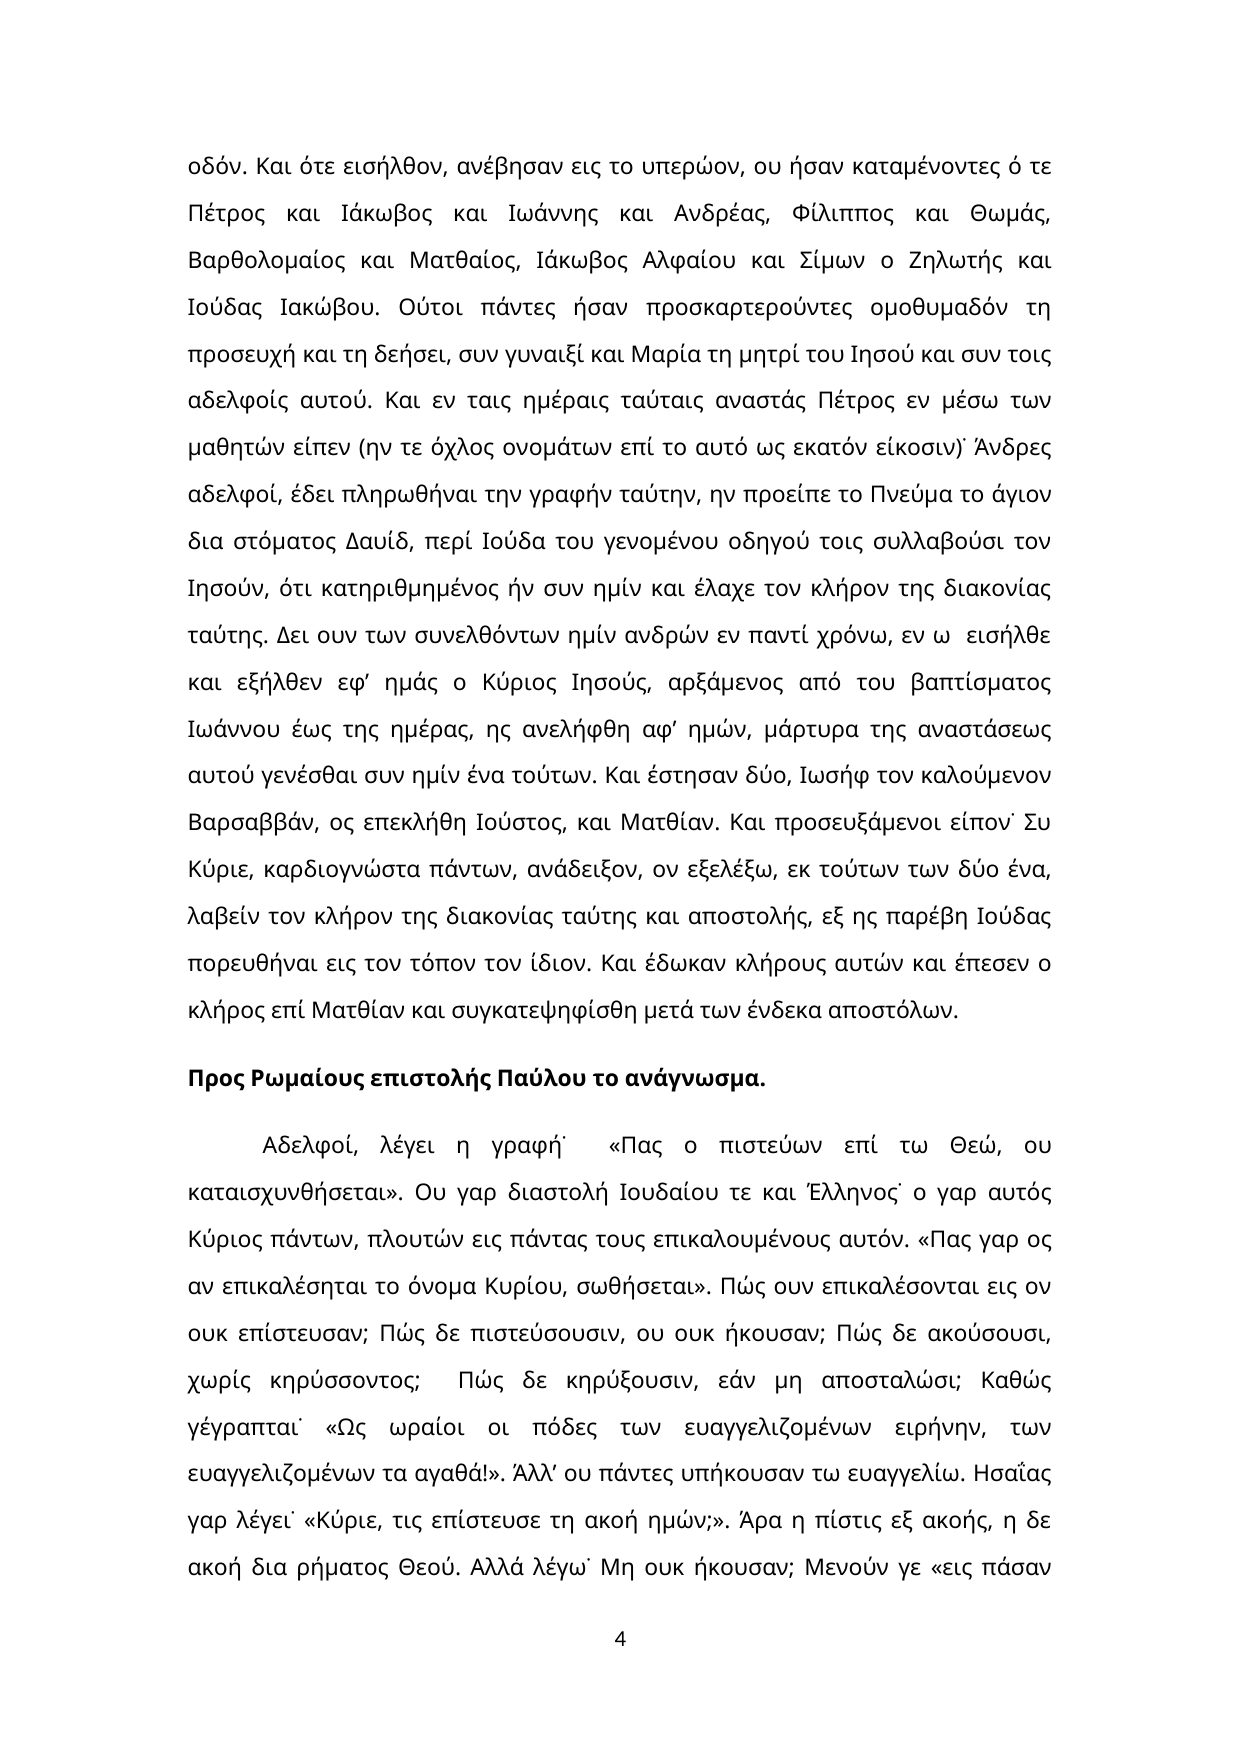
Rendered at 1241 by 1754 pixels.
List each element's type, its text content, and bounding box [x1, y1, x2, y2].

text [187, 150, 1053, 1025]
text Προς Ρωμαίους επιστολής Παύλου το ανάγνωσμα. [187, 1061, 1053, 1093]
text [187, 1129, 1053, 1582]
